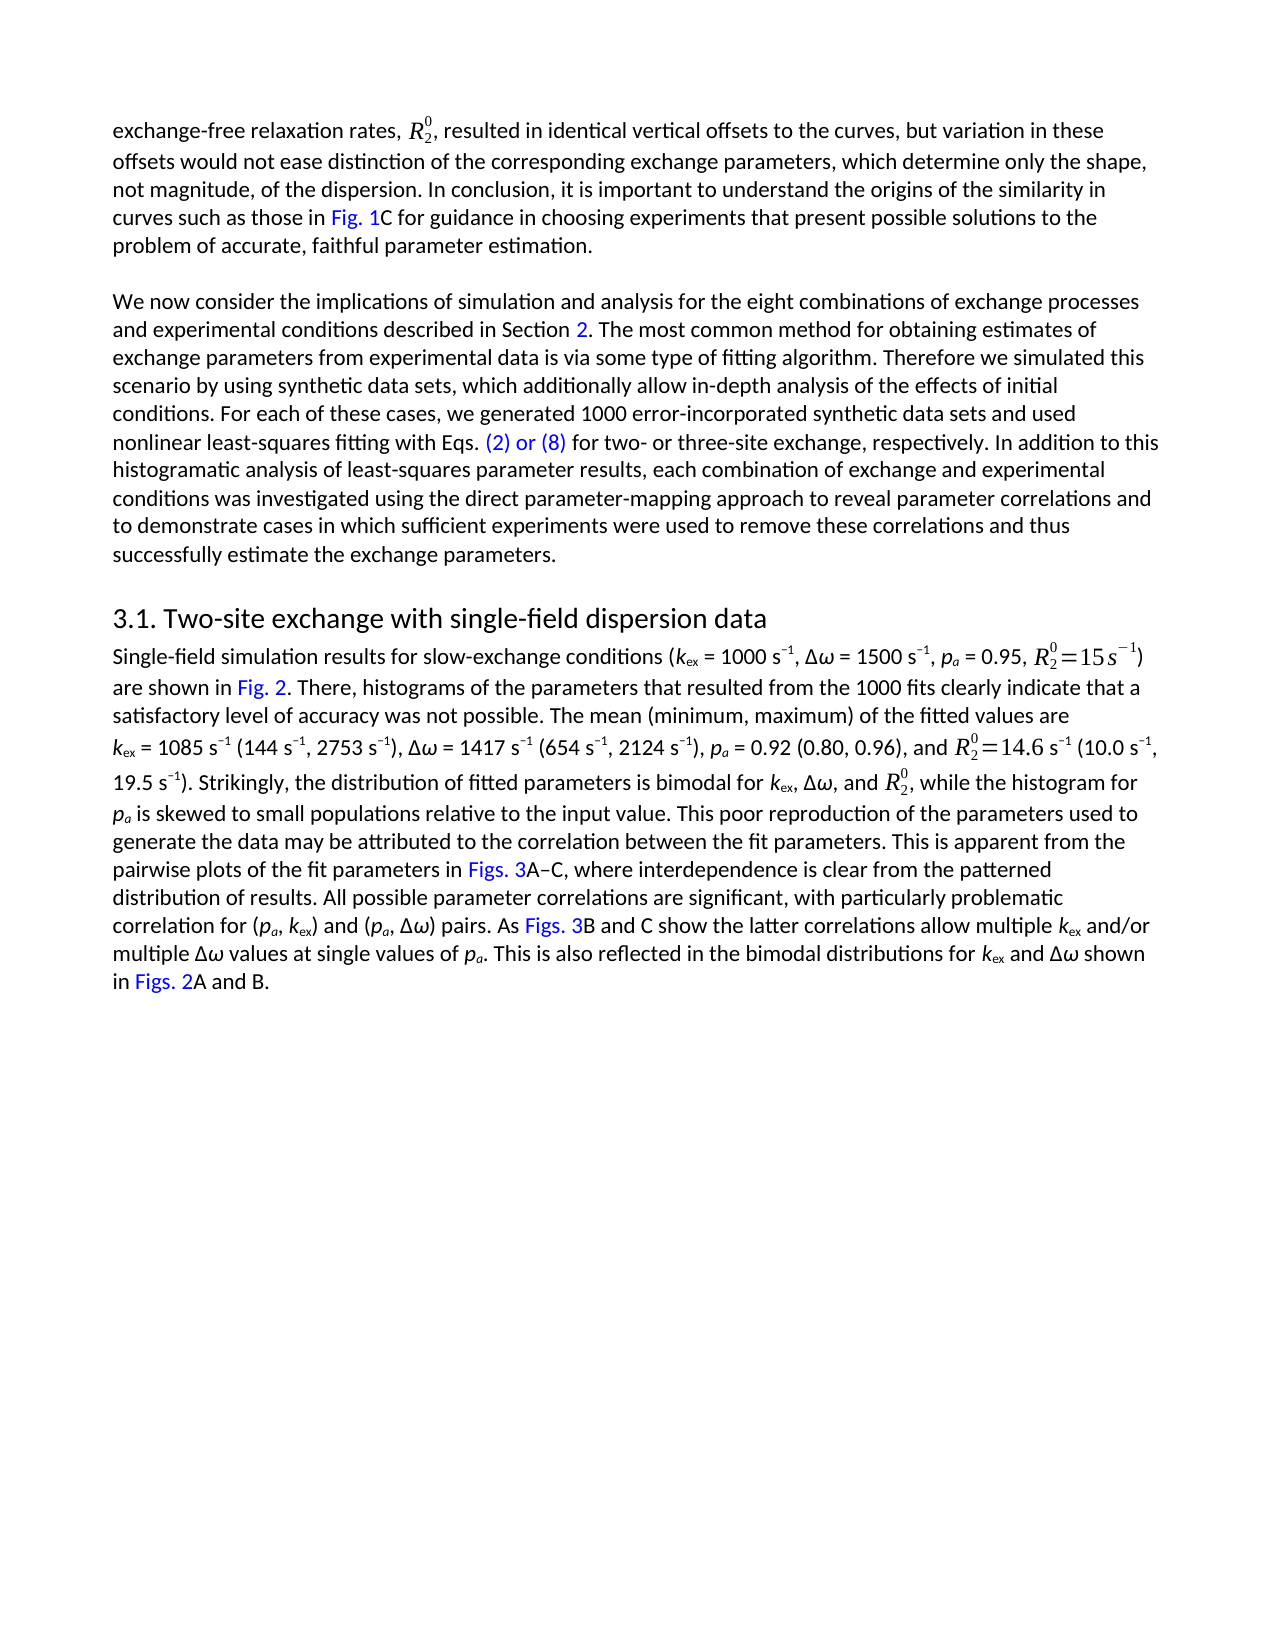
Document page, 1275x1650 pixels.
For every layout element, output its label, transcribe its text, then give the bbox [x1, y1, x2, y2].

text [112, 112, 1162, 259]
text We now consider the implications of simulation and analysis for the eight combinations of exchange processes and experimental conditions described in Section 2. The most common method for obtaining estimates of exchange parameters from experimental data is via some type of fitting algorithm. Therefore we simulated this scenario by using synthetic data sets, which additionally allow in-depth analysis of the effects of initial conditions. For each of these cases, we generated 1000 error-incorporated synthetic data sets and used nonlinear least-squares fitting with Eqs. (2) or (8) for two- or three-site exchange, respectively. In addition to this histogramatic analysis of least-squares parameter results, each combination of exchange and experimental conditions was investigated using the direct parameter-mapping approach to reveal parameter correlations and to demonstrate cases in which sufficient experiments were used to remove these correlations and thus successfully estimate the exchange parameters. [112, 287, 1162, 568]
text Single-field simulation results for slow-exchange conditions (kex = 1000 s−1, Δω = 1500 s−1, pa = 0.95, ) are shown in Fig. 2. There, histograms of the parameters that resulted from the 1000 fits clearly indicate that a satisfactory level of accuracy was not possible. The mean (minimum, maximum) of the fitted values are kex = 1085 s−1 (144 s−1, 2753 s−1), Δω = 1417 s−1 (654 s−1, 2124 s−1), pa = 0.92 (0.80, 0.96), and s−1 (10.0 s−1, 19.5 s−1). Strikingly, the distribution of fitted parameters is bimodal for kex, Δω, and , while the histogram for pa is skewed to small populations relative to the input value. This poor reproduction of the parameters used to generate the data may be attributed to the correlation between the fit parameters. This is apparent from the pairwise plots of the fit parameters in Figs. 3A–C, where interdependence is clear from the patterned distribution of results. All possible parameter correlations are significant, with particularly problematic correlation for (pa, kex) and (pa, Δω) pairs. As Figs. 3B and C show the latter correlations allow multiple kex and/or multiple Δω values at single values of pa. This is also reflected in the bimodal distributions for kex and Δω shown in Figs. 2A and B. [112, 638, 1162, 995]
subtitle 3.1. Two-site exchange with single-field dispersion data [112, 600, 1162, 636]
